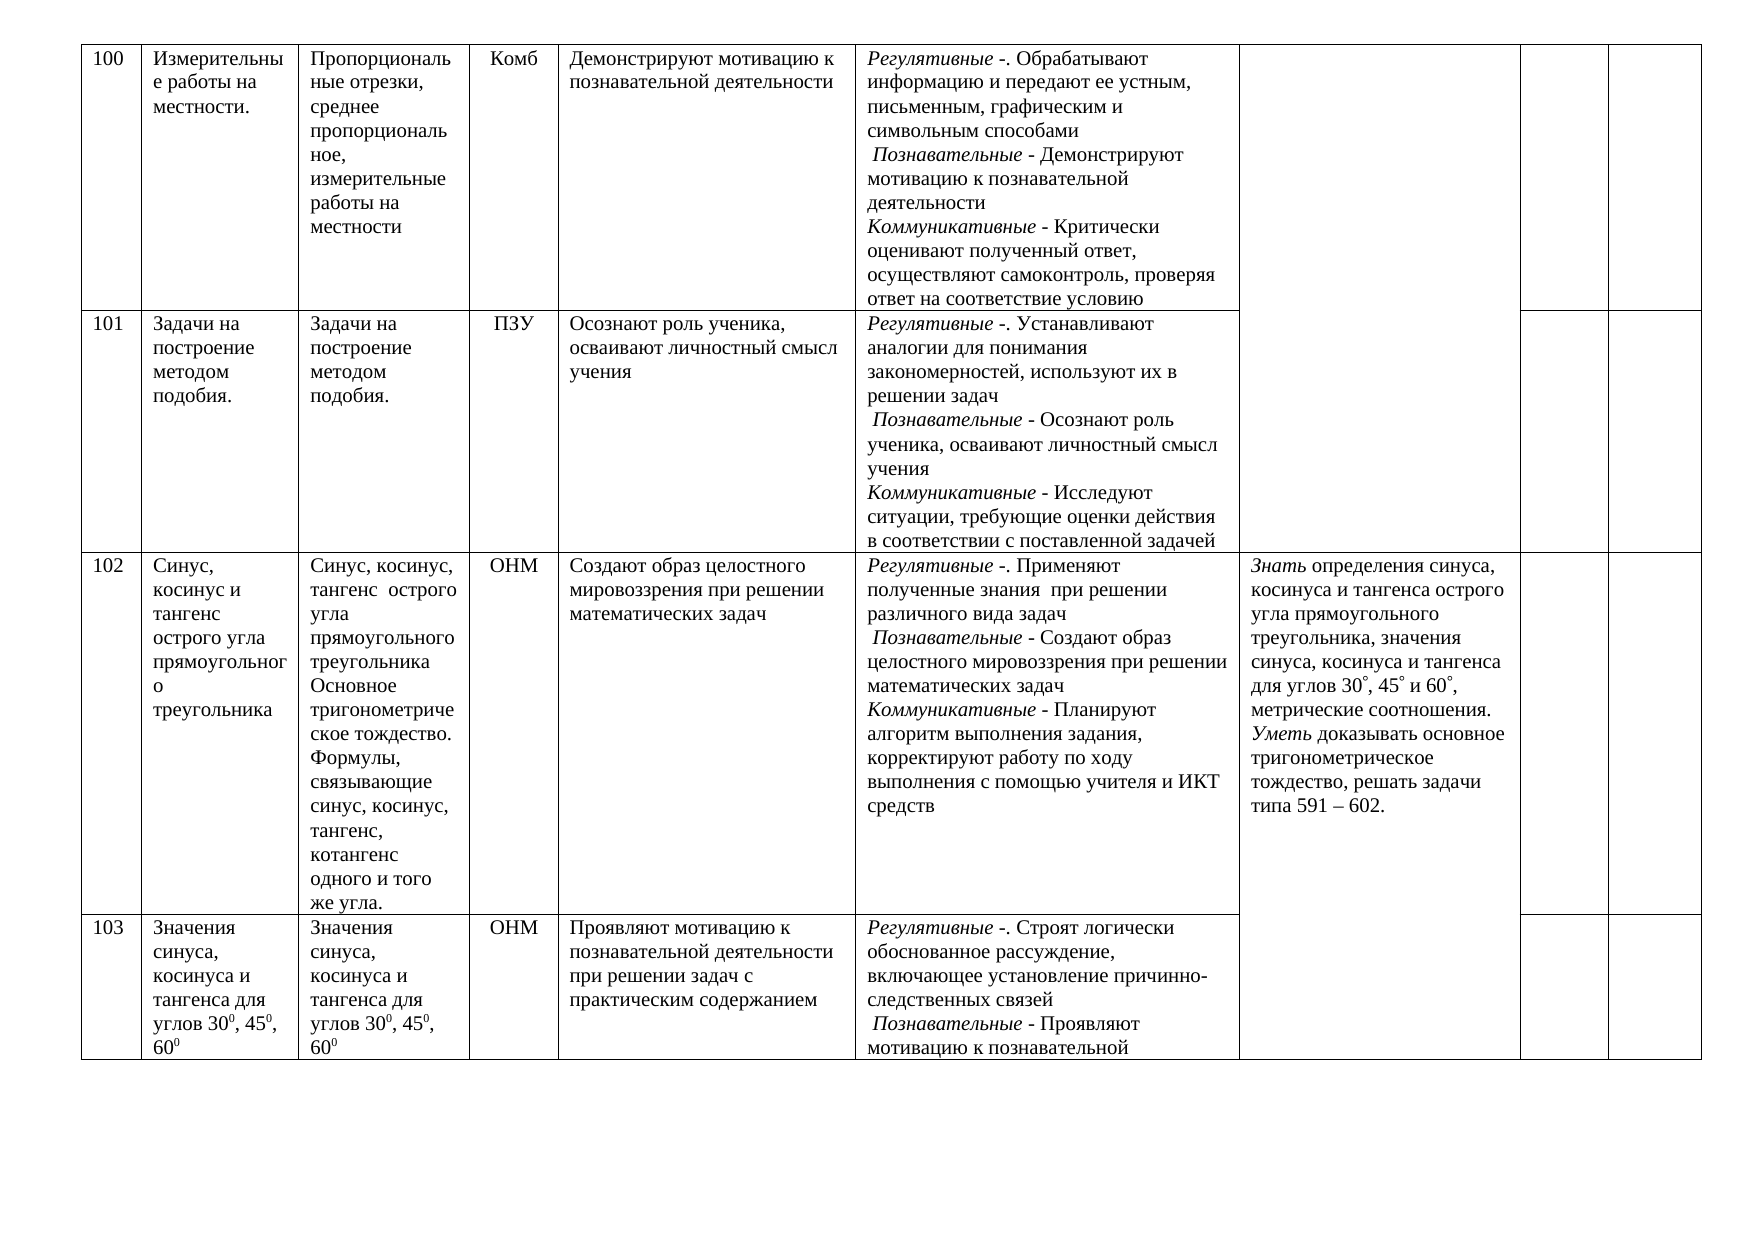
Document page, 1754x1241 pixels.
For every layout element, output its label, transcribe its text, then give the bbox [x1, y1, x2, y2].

table_cell [1609, 311, 1701, 552]
table_cell Регулятивные -. Устанавливают аналогии для понимания закономерностей, используют их в решении задач Познавательные - Осознают роль ученика, осваивают личностный смысл учения Коммуникативные - Исследуют ситуации, требующие оценки действия в соответствии с поставленной задачей [856, 311, 1239, 552]
table_cell Осознают роль ученика, осваивают личностный смысл учения [559, 311, 855, 552]
table_cell ОНМ [470, 553, 558, 914]
table_cell Регулятивные -. Применяют полученные знания при решении различного вида задач Познавательные - Создают образ целостного мировоззрения при решении математических задач Коммуникативные - Планируют алгоритм выполнения задания, корректируют работу по ходу выполнения с помощью учителя и ИКТ средств [856, 553, 1239, 914]
table_cell Задачи на построение методом подобия. [299, 311, 469, 552]
table_cell Демонстрируют мотивацию к познавательной деятельности [559, 45, 855, 310]
table_cell [1521, 553, 1608, 914]
table_cell [1521, 45, 1608, 310]
table_cell 100 [82, 45, 141, 310]
table_cell Пропорциональные отрезки, среднее пропорциональное, измерительные работы на местности [299, 45, 469, 310]
table_cell Создают образ целостного мировоззрения при решении математических задач [559, 553, 855, 914]
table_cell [299, 915, 469, 1059]
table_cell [559, 915, 855, 1059]
table_cell Синус, косинус, тангенс острого угла прямоугольного треугольника Основное тригонометрическое тождество. Формулы, связывающие синус, косинус, тангенс, котангенс одного и того же угла. [299, 553, 469, 914]
table_cell ПЗУ [470, 311, 558, 552]
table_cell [856, 915, 1239, 1059]
table_cell 101 [82, 311, 141, 552]
table_cell [1609, 915, 1701, 1059]
table_cell 103 [82, 915, 141, 1059]
table_cell 102 [82, 553, 141, 914]
table_cell ОНМ [470, 915, 558, 1059]
table_cell Комб [470, 45, 558, 310]
table_cell Синус, косинус и тангенс острого угла прямоугольного треугольника [142, 553, 298, 914]
table_cell Знать определения синуса, косинуса и тангенса острого угла прямоугольного треугольника, значения синуса, косинуса и тангенса для углов 30, 45 и 60, метрические соотношения. Уметь доказывать основное тригонометрическое тождество, решать задачи типа 591 – 602. [1240, 553, 1520, 1059]
table_cell [1609, 553, 1701, 914]
table_cell [1609, 45, 1701, 310]
table_cell Регулятивные -. Обрабатывают информацию и передают ее устным, письменным, графическим и символьным способами Познавательные - Демонстрируют мотивацию к познавательной деятельности Коммуникативные - Критически оценивают полученный ответ, осуществляют самоконтроль, проверяя ответ на соответствие условию [856, 45, 1239, 310]
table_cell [142, 915, 298, 1059]
table_cell [1521, 311, 1608, 552]
table_cell Измерительные работы на местности. [142, 45, 298, 310]
table_cell [1521, 915, 1608, 1059]
table_cell Задачи на построение методом подобия. [142, 311, 298, 552]
